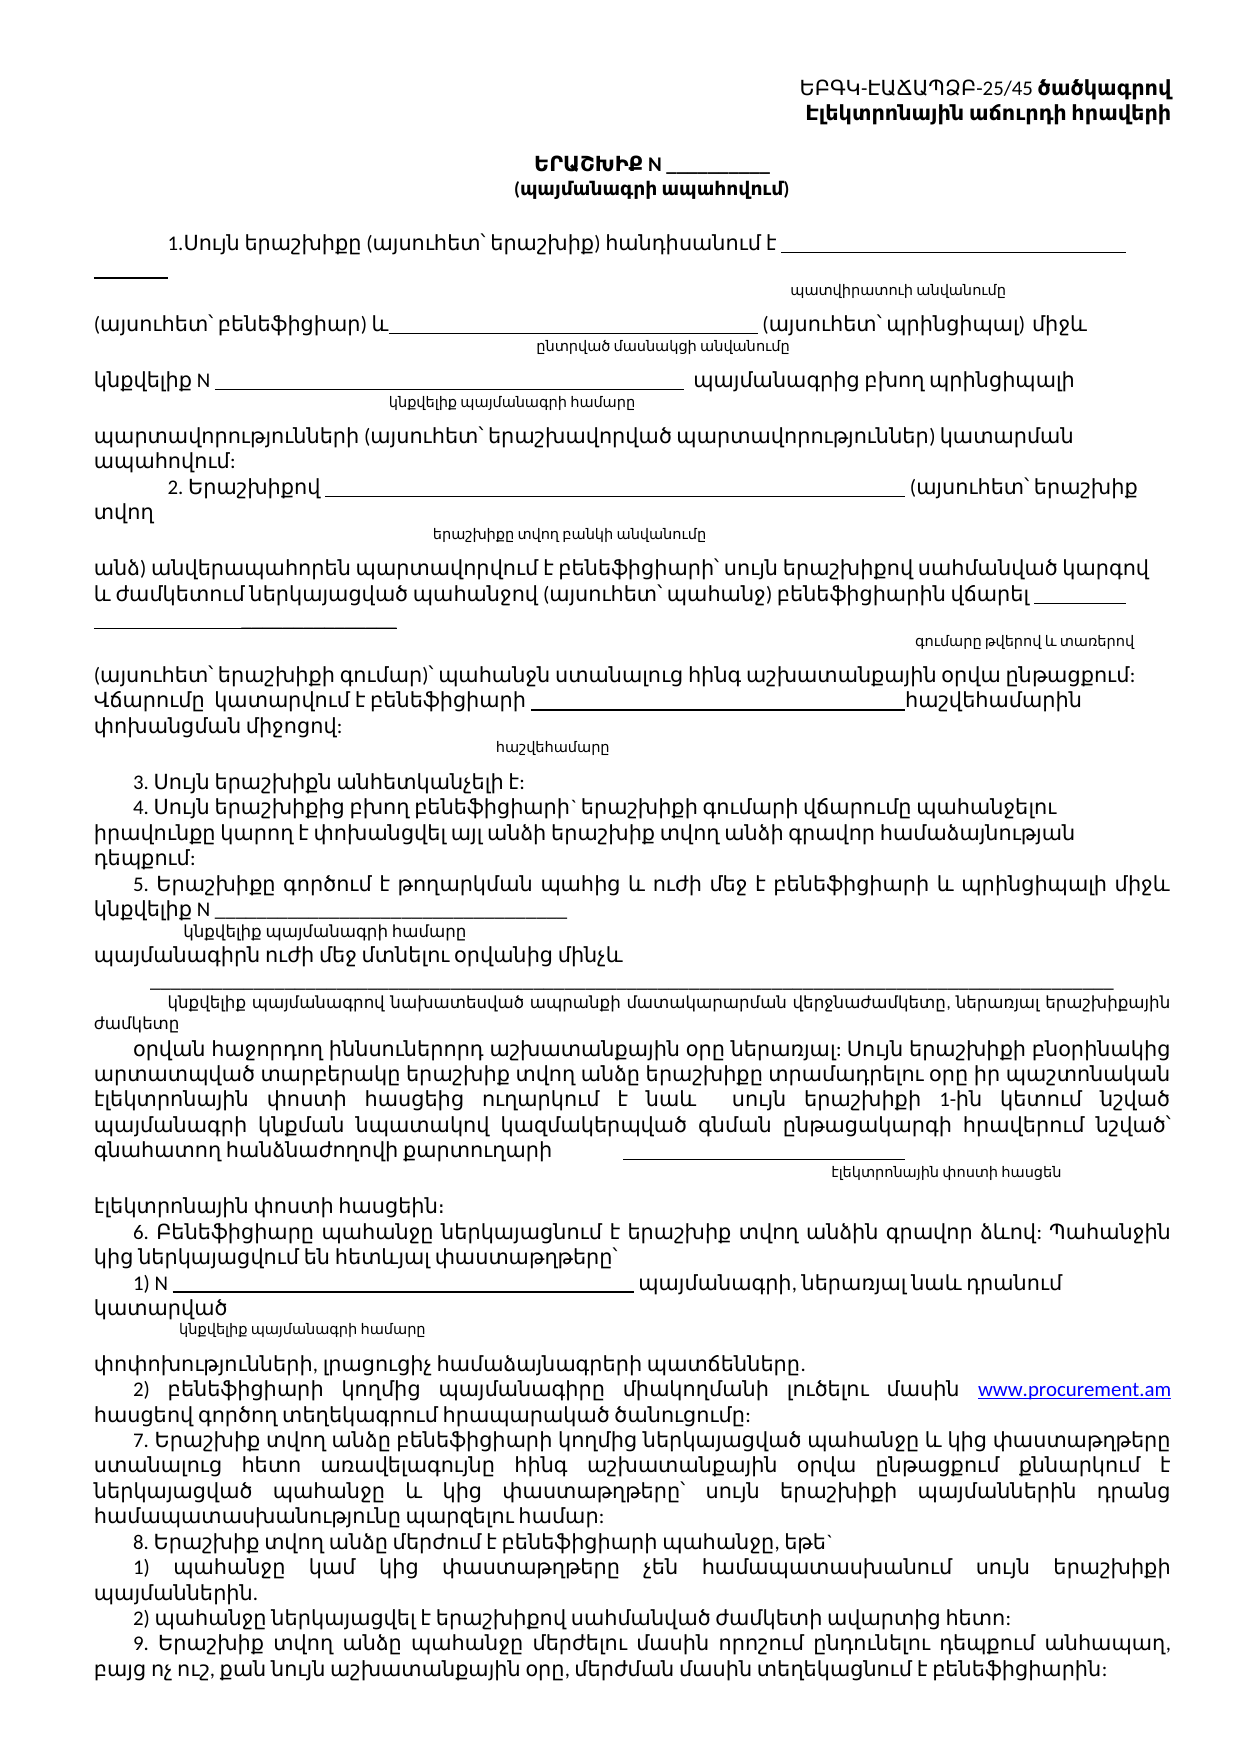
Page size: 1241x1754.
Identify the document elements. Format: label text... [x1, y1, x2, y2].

text 7. Երաշխիք տվող անձը բենեֆիցիարի կողմից ներկայացված պահանջը և կից փաստաթղթերը ստանալուց հետո առավելագույնը հինգ աշխատանքային օրվա ընթացքում քննարկում է ներկայացված պահանջը և կից փաստաթղթերը՝ սույն երաշխիքի պայմաններին դրանց համապատասխանությունը պարզելու համար: [94, 1427, 1171, 1529]
text ԵԲԳԿ-ԷԱՃԱՊՁԲ-25/45 ծածկագրով [94, 75, 1171, 100]
text գումարը թվերով և տառերով [831, 632, 1171, 662]
text (այսուհետ՝ երաշխիքի գումար)՝ պահանջն ստանալուց հինգ աշխատանքային օրվա ընթացքում: Վճարումը կատարվում է բենեֆիցիարի հաշվեհամարին փոխանցման միջոցով: [94, 662, 1171, 738]
text հաշվեհամարը [94, 738, 1171, 769]
text (պայմանագրի ապահովում) [94, 177, 1171, 199]
text 2) պահանջը ներկայացվել է երաշխիքով սահմանված ժամկետի ավարտից հետո: [94, 1605, 1171, 1631]
list կնքվելիք պայմանագրով նախատեսված ապրանքի մատակարարման վերջնաժամկետը, ներառյալ երաշխիքային ժամկետը [94, 993, 1171, 1033]
text 3. Սույն երաշխիքն անհետկանչելի է: [94, 769, 1171, 794]
text ԵՐԱՇԽԻՔ N __________ [94, 151, 1171, 177]
text անձ) անվերապահորեն պարտավորվում է բենեֆիցիարի՝ սույն երաշխիքով սահմանված կարգով և ժամկետում ներկայացված պահանջով (այսուհետ՝ պահանջ) բենեֆիցիարին վճարել _______________ [94, 556, 1171, 632]
text 1) պահանջը կամ կից փաստաթղթերը չեն համապատասխանում սույն երաշխիքի պայմաններին. [94, 1554, 1171, 1605]
text Էլեկտրոնային աճուրդի հրավերի [94, 100, 1171, 126]
list պայմանագիրն ուժի մեջ մտնելու օրվանից մինչև [94, 942, 1171, 967]
text էլեկտրոնային փոստի հասցեն [94, 1163, 1171, 1193]
text 6. Բենեֆիցիարը պահանջը ներկայացնում է երաշխիք տվող անձին գրավոր ձևով: Պահանջին կից ներկայացվում են հետևյալ փաստաթղթերը՝ [94, 1219, 1171, 1270]
text երաշխիքը տվող բանկի անվանումը [94, 525, 1171, 556]
text փոփոխությունների, լրացուցիչ համաձայնագրերի պատճենները. [94, 1351, 1171, 1376]
text 1) N պայմանագրի, ներառյալ նաև դրանում կատարված [94, 1270, 1171, 1321]
text (այսուհետ՝ բենեֆիցիար) և (այսուհետ՝ պրինցիպալ) միջև ընտրված մասնակցի անվանումը [94, 311, 1171, 367]
text կնքվելիք պայմանագրի համարը [94, 393, 1171, 423]
text պարտավորությունների (այսուհետ՝ երաշխավորված պարտավորություններ) կատարման ապահովում: [94, 423, 1171, 474]
text պատվիրատուի անվանումը [684, 281, 1171, 311]
text 8. Երաշխիք տվող անձը մերժում է բենեֆիցիարի պահանջը, եթե` [94, 1529, 1171, 1554]
text կնքվելիք պայմանագրի համարը [94, 1321, 1171, 1351]
text 9. Երաշխիք տվող անձը պահանջը մերժելու մասին որոշում ընդունելու դեպքում անհապաղ, բայց ոչ ուշ, քան նույն աշխատանքային օրը, մերժման մասին տեղեկացնում է բենեֆիցիարին: [94, 1631, 1171, 1681]
text կնքվելիք N պայմանագրից բխող պրինցիպալի [94, 367, 1171, 393]
text 5. Երաշխիքը գործում է թողարկման պահից և ուժի մեջ է բենեֆիցիարի և պրինցիպալի միջև կնքվելիք N __________________________________ [94, 871, 1171, 922]
text օրվան հաջորդող իննսուներորդ աշխատանքային օրը ներառյալ: Սույն երաշխիքի բնօրինակից արտատպված տարբերակը երաշխիք տվող անձը երաշխիքը տրամադրելու օրը իր պաշտոնական էլեկտրոնային փոստի հասցեից ուղարկում է նաև սույն երաշխիքի 1-ին կետում նշված պայմանագրի կնքման նպատակով կազմակերպված գնման ընթացակարգի հրավերում նշված՝ գնահատող հանձնաժողովի քարտուղարի [94, 1036, 1171, 1163]
text 4. Սույն երաշխիքից բխող բենեֆիցիարի` երաշխիքի գումարի վճարումը պահանջելու իրավունքը կարող է փոխանցվել այլ անձի երաշխիք տվող անձի գրավոր համաձայնության դեպքում: [94, 794, 1171, 871]
text էլեկտրոնային փոստի հասցեին։ [94, 1193, 1171, 1219]
text 2) բենեֆիցիարի կողմից պայմանագիրը միակողմանի լուծելու մասին www.procurement.am հասցեով գործող տեղեկագրում հրապարակած ծանուցումը: [94, 1376, 1171, 1427]
text 2. Երաշխիքով (այսուհետ՝ երաշխիք տվող [94, 474, 1171, 525]
text կնքվելիք պայմանագրի համարը [94, 922, 1171, 942]
text 1.Սույն երաշխիքը (այսուհետ՝ երաշխիք) հանդիսանում է [94, 230, 1171, 281]
list _____________________________________________________________________________________________ [94, 967, 1171, 993]
